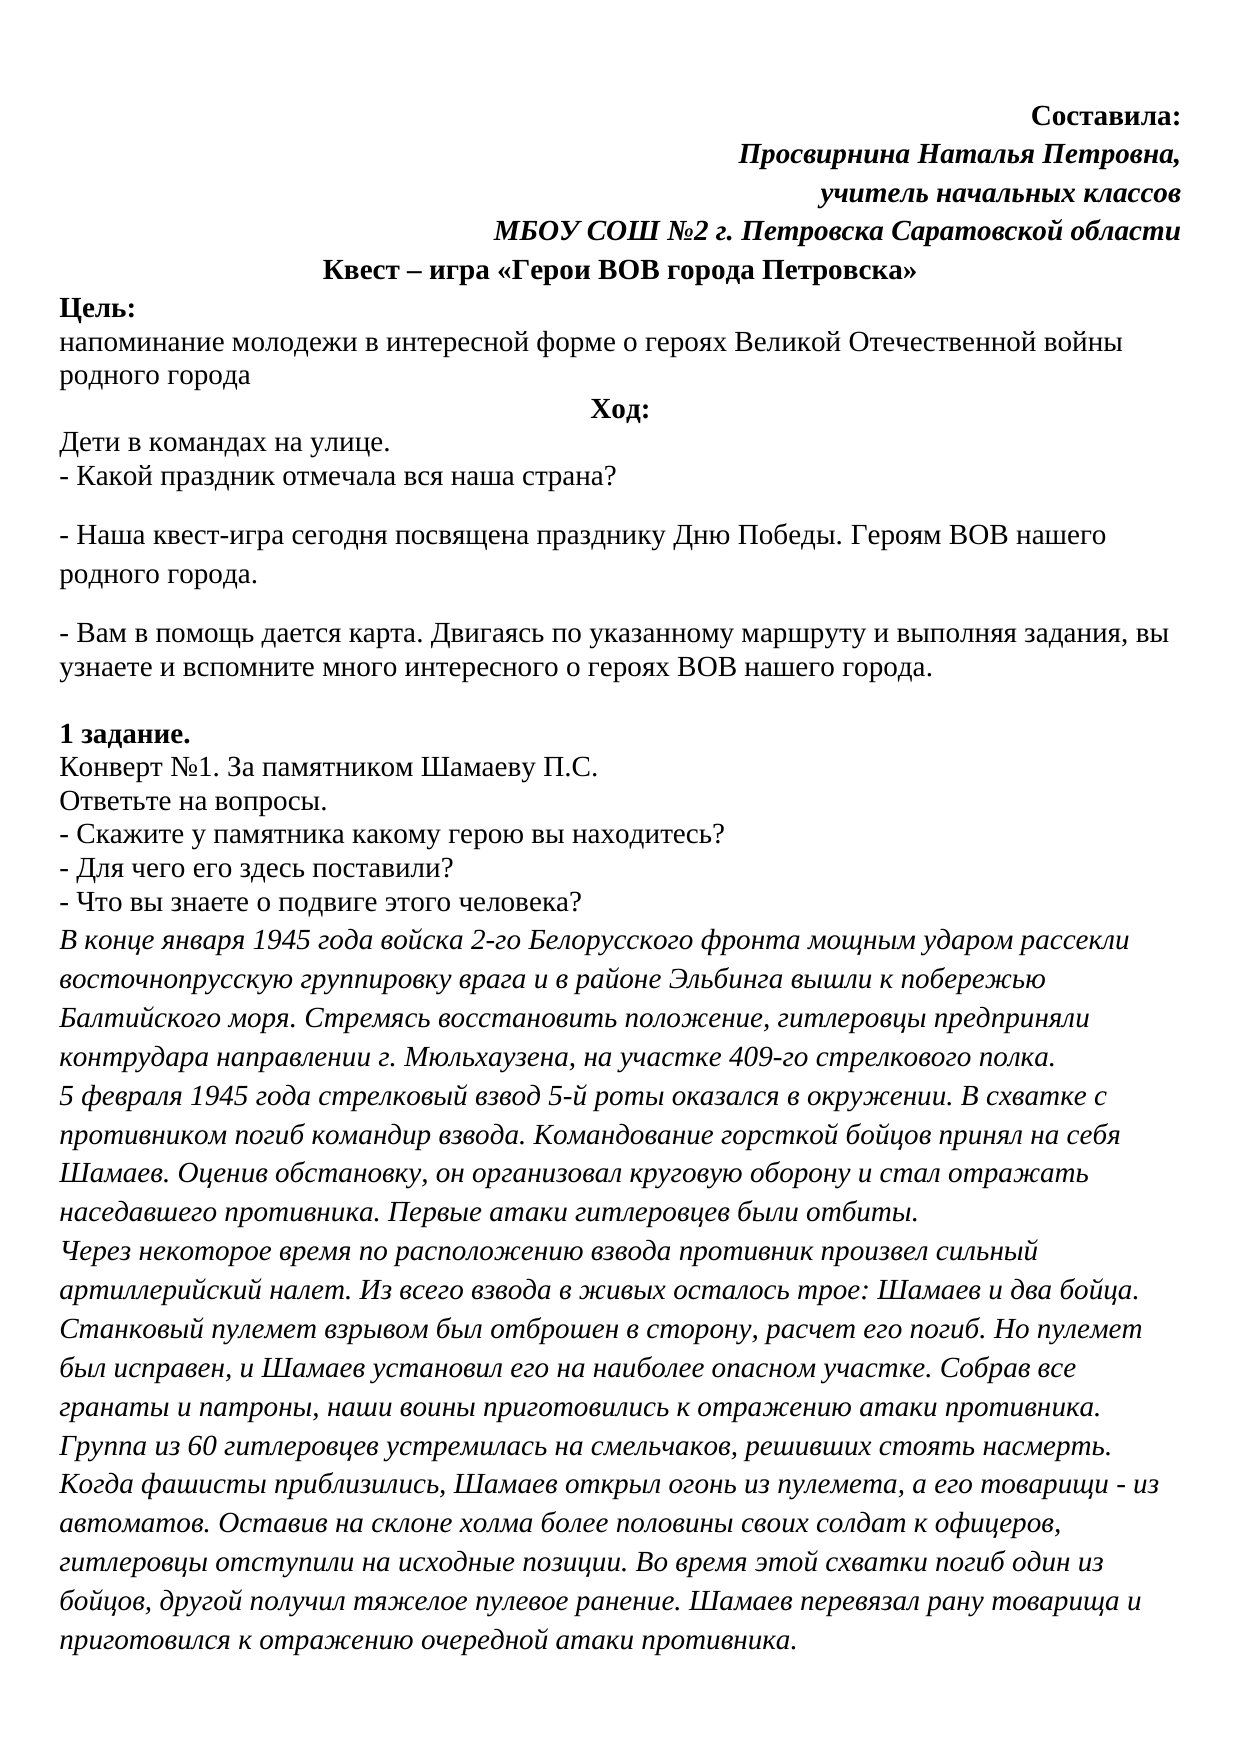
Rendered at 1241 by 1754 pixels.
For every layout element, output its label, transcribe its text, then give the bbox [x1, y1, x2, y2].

text - Вам в помощь дается карта. Двигаясь по указанному маршруту и выполняя задания, вы узнаете и вспомните много интересного о героях ВОВ нашего города. [59, 615, 1181, 682]
text В конце января 1945 года войска 2-го Белорусского фронта мощным ударом рассекли восточнопрусскую группировку врага и в районе Эльбинга вышли к побережью Балтийского моря. Стремясь восстановить положение, гитлеровцы предприняли контрудара направлении г. Мюльхаузена, на участке 409-го стрелкового полка. [59, 917, 1181, 1073]
text Ход: [59, 391, 1181, 424]
text МБОУ СОШ №2 г. Петровска Саратовской области [59, 213, 1181, 247]
text Через некоторое время по расположению взвода противник произвел сильный артиллерийский налет. Из всего взвода в живых осталось трое: Шамаев и два бойца. Станковый пулемет взрывом был отброшен в сторону, расчет его погиб. Но пулемет был исправен, и Шамаев установил его на наиболее опасном участке. Собрав все гранаты и патроны, наши воины приготовились к отражению атаки противника. [59, 1228, 1181, 1422]
text - Наша квест-игра сегодня посвящена празднику Дню Победы. Героям ВОВ нашего родного города. [59, 517, 1181, 589]
text - Какой праздник отмечала вся наша страна? [59, 458, 1181, 492]
text напоминание молодежи в интересной форме о героях Великой Отечественной войны родного города [59, 324, 1181, 391]
text Составила: [59, 98, 1181, 131]
text учитель начальных классов [59, 175, 1181, 208]
text Просвирнина Наталья Петровна, [59, 136, 1181, 170]
text - Для чего его здесь поставили? [59, 850, 1181, 884]
text Конверт №1. За памятником Шамаеву П.С. [59, 749, 1181, 783]
text Дети в командах на улице. [59, 424, 1181, 458]
text Группа из 60 гитлеровцев устремилась на смельчаков, решивших стоять насмерть. Когда фашисты приблизились, Шамаев открыл огонь из пулемета, а его товарищи - из автоматов. Оставив на склоне холма более половины своих солдат к офицеров, гитлеровцы отступили на исходные позиции. Во время этой схватки погиб один из бойцов, другой получил тяжелое пулевое ранение. Шамаев перевязал рану товарища и приготовился к отражению очередной атаки противника. [59, 1422, 1181, 1655]
text 5 февраля 1945 года стрелковый взвод 5-й роты оказался в окружении. В схватке с противником погиб командир взвода. Командование горсткой бойцов принял на себя Шамаев. Оценив обстановку, он организовал круговую оборону и стал отражать наседавшего противника. Первые атаки гитлеровцев были отбиты. [59, 1073, 1181, 1228]
text Ответьте на вопросы. [59, 783, 1181, 817]
text - Что вы знаете о подвиге этого человека? [59, 884, 1181, 917]
text Цель: [59, 290, 1181, 324]
text - Скажите у памятника какому герою вы находитесь? [59, 817, 1181, 850]
text Квест – игра «Герои ВОВ города Петровска» [59, 252, 1181, 285]
text 1 задание. [59, 716, 1181, 749]
